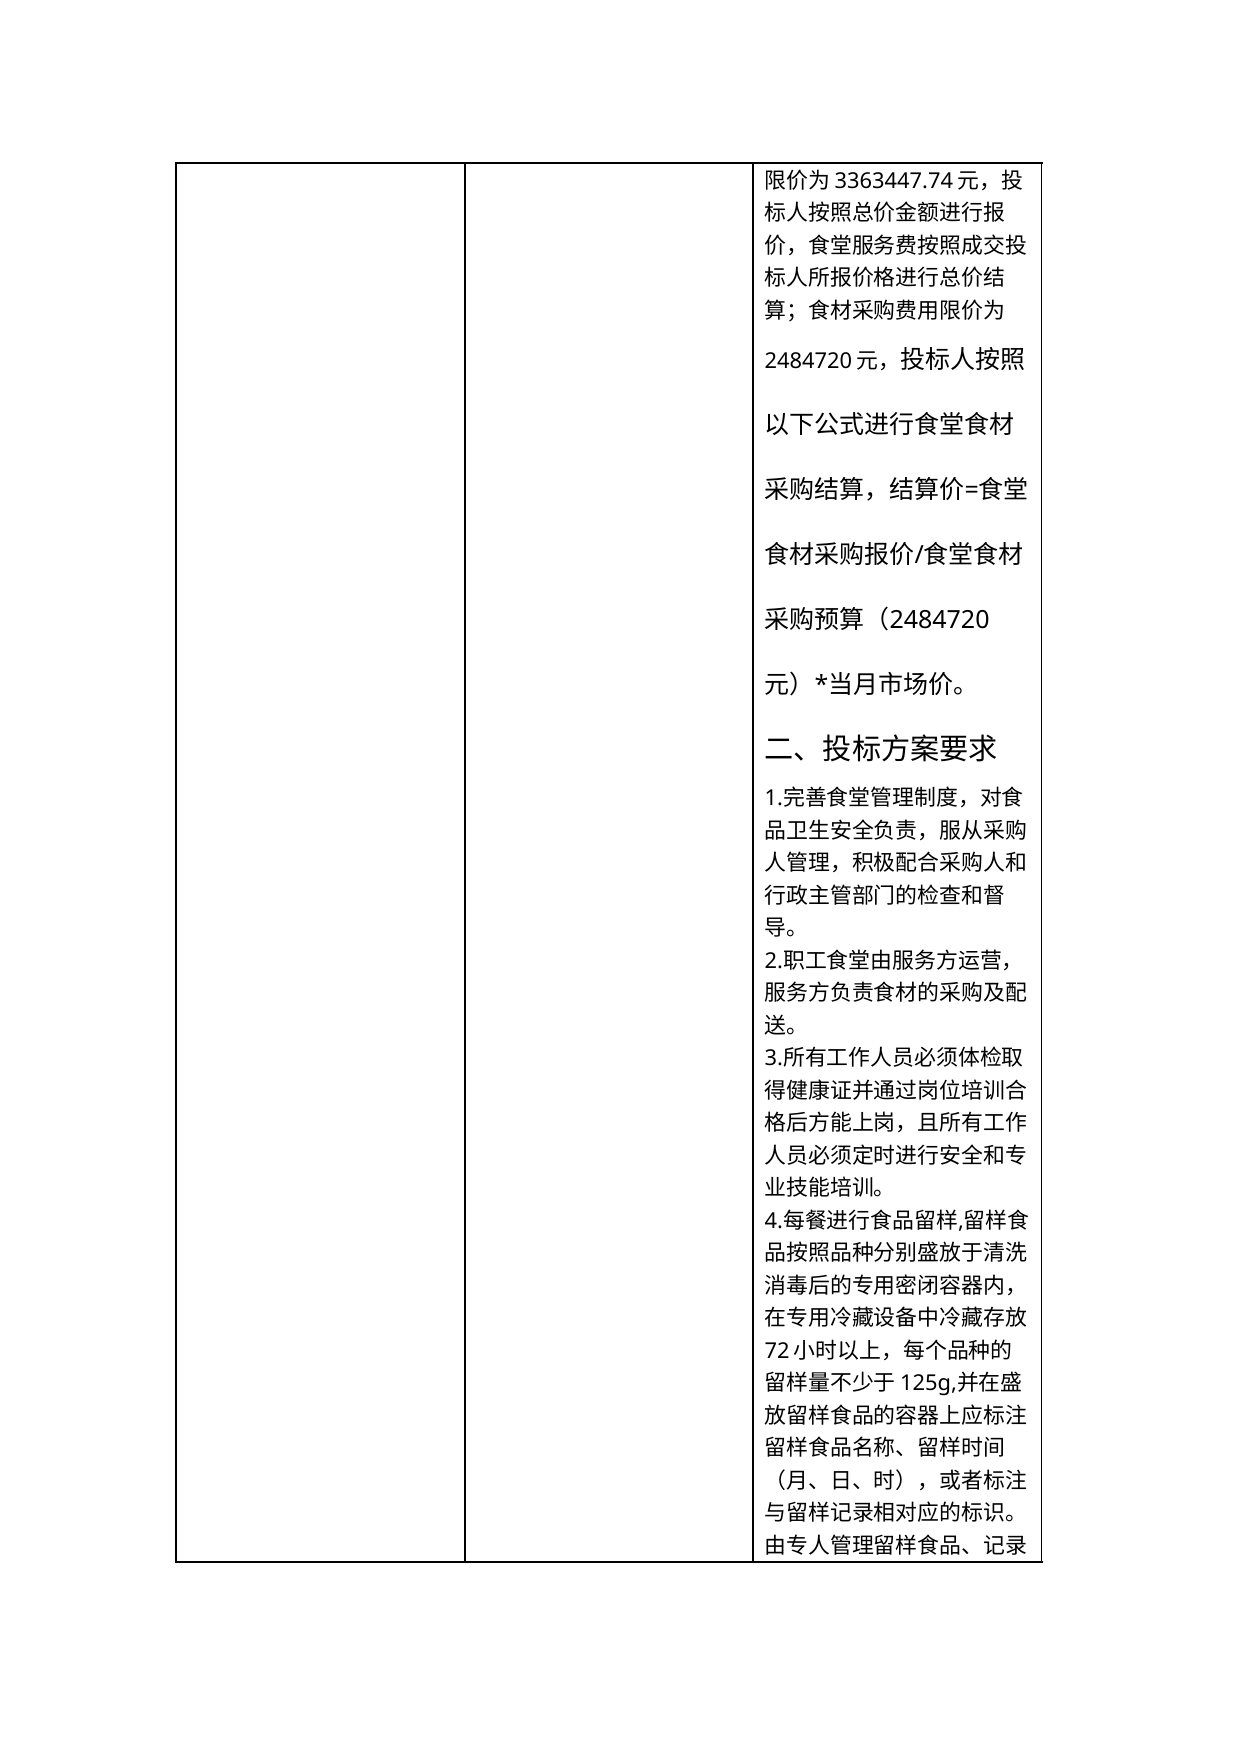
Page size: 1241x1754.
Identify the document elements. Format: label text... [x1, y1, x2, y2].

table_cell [754, 164, 1041, 1561]
table_cell [466, 164, 752, 1561]
table_cell 1 [177, 164, 464, 1561]
